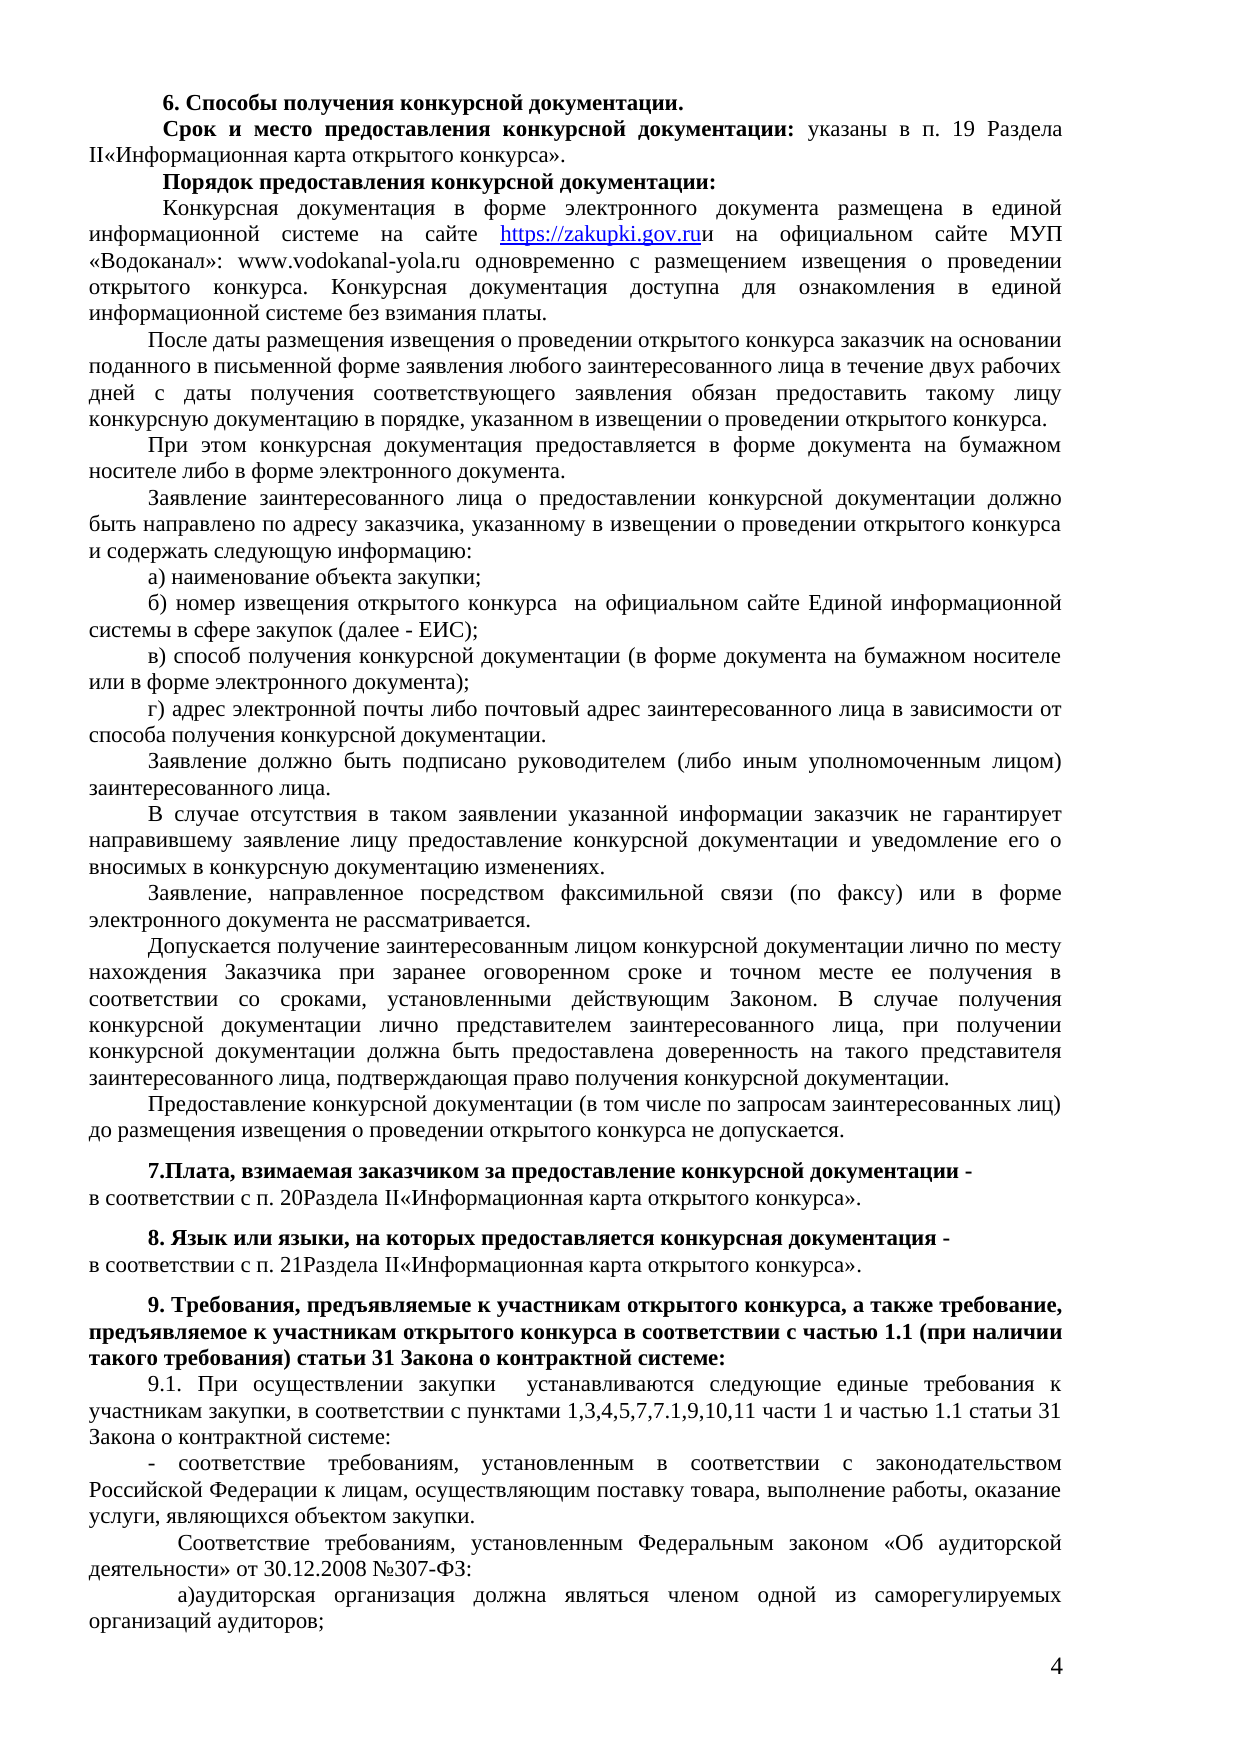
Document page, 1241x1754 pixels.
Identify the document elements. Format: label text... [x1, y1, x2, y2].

text Заявление должно быть подписано руководителем (либо иным уполномоченным лицом) заинтересованного лица. [89, 747, 1063, 800]
text Предоставление конкурсной документации (в том числе по запросам заинтересованных лиц) до размещения извещения о проведении открытого конкурса не допускается. [89, 1090, 1063, 1143]
text а) наименование объекта закупки; [89, 563, 1063, 589]
text 7.Плата, взимаемая заказчиком за предоставление конкурсной документации - [89, 1157, 1063, 1183]
text Порядок предоставления конкурсной документации: [89, 168, 1063, 194]
text а)аудиторская организация должна являться членом одной из саморегулируемых организаций аудиторов; [89, 1581, 1063, 1634]
text Срок и место предоставления конкурсной документации: указаны в п. 19 Раздела II«Информационная карта открытого конкурса». [89, 115, 1063, 168]
text Конкурсная документация в форме электронного документа размещена в единой информационной системе на сайте https://zakupki.gov.ruи на официальном сайте МУП «Водоканал»: www.vodokanal-yola.ru одновременно с размещением извещения о проведении открытого конкурса. Конкурсная документация доступна для ознакомления в единой информационной системе без взимания платы. [89, 194, 1063, 326]
text в соответствии с п. 20Раздела II«Информационная карта открытого конкурса». [89, 1183, 1063, 1210]
text 9.1. При осуществлении закупки устанавливаются следующие единые требования к участникам закупки, в соответствии с пунктами 1,3,4,5,7,7.1,9,10,11 части 1 и частью 1.1 статьи 31 Закона о контрактной системе: [89, 1370, 1063, 1449]
text При этом конкурсная документация предоставляется в форме документа на бумажном носителе либо в форме электронного документа. [89, 431, 1063, 484]
text 8. Язык или языки, на которых предоставляется конкурсная документация - [89, 1224, 1063, 1251]
text 9. Требования, предъявляемые к участникам открытого конкурса, а также требование, предъявляемое к участникам открытого конкурса в соответствии с частью 1.1 (при наличии такого требования) статьи 31 Закона о контрактной системе: [89, 1291, 1063, 1370]
text В случае отсутствия в таком заявлении указанной информации заказчик не гарантирует направившему заявление лицу предоставление конкурсной документации и уведомление его о вносимых в конкурсную документацию изменениях. [89, 800, 1063, 879]
text После даты размещения извещения о проведении открытого конкурса заказчик на основании поданного в письменной форме заявления любого заинтересованного лица в течение двух рабочих дней с даты получения соответствующего заявления обязан предоставить такому лицу конкурсную документацию в порядке, указанном в извещении о проведении открытого конкурса. [89, 326, 1063, 431]
text Соответствие требованиям, установленным Федеральным законом «Об аудиторской деятельности» от 30.12.2008 №307-ФЗ: [89, 1528, 1063, 1581]
text б) номер извещения открытого конкурса на официальном сайте Единой информационной системы в сфере закупок (далее - ЕИС); [89, 589, 1063, 642]
text Заявление, направленное посредством факсимильной связи (по факсу) или в форме электронного документа не рассматривается. [89, 879, 1063, 932]
text в) способ получения конкурсной документации (в форме документа на бумажном носителе или в форме электронного документа); [89, 642, 1063, 695]
text в соответствии с п. 21Раздела II«Информационная карта открытого конкурса». [89, 1251, 1063, 1277]
text Допускается получение заинтересованным лицом конкурсной документации лично по месту нахождения Заказчика при заранее оговоренном сроке и точном месте ее получения в соответствии со сроками, установленными действующим Законом. В случае получения конкурсной документации лично представителем заинтересованного лица, при получении конкурсной документации должна быть предоставлена доверенность на такого представителя заинтересованного лица, подтверждающая право получения конкурсной документации. [89, 932, 1063, 1090]
text 6. Способы получения конкурсной документации. [89, 89, 1063, 115]
text г) адрес электронной почты либо почтовый адрес заинтересованного лица в зависимости от способа получения конкурсной документации. [89, 695, 1063, 747]
text Заявление заинтересованного лица о предоставлении конкурсной документации должно быть направлено по адресу заказчика, указанному в извещении о проведении открытого конкурса и содержать следующую информацию: [89, 484, 1063, 563]
text - соответствие требованиям, установленным в соответствии с законодательством Российской Федерации к лицам, осуществляющим поставку товара, выполнение работы, оказание услуги, являющихся объектом закупки. [89, 1449, 1063, 1528]
